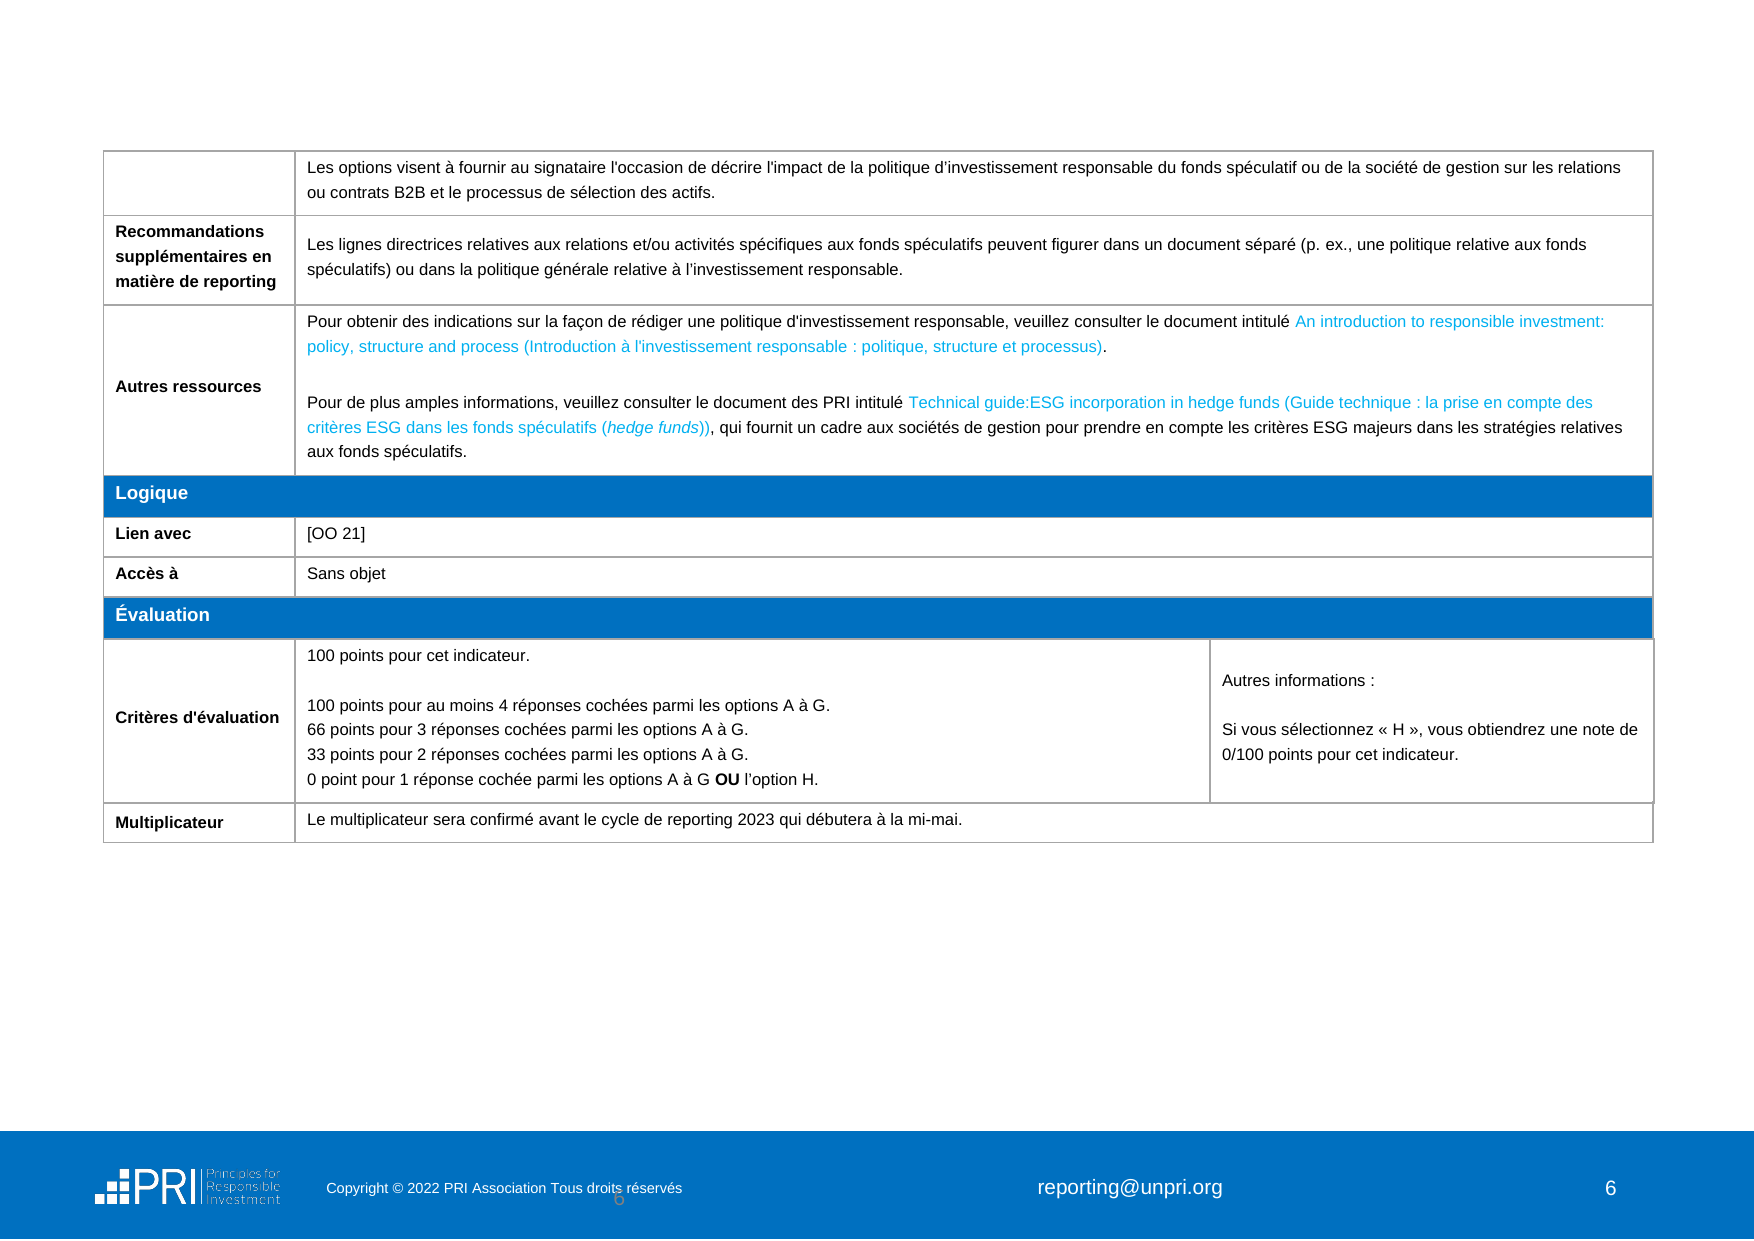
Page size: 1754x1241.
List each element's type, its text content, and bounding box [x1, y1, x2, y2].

table_cell Pour obtenir des indications sur la façon de rédiger une politique d'investissement responsable, veuillez consulter le document intitulé An introduction to responsible investment: policy, structure and process (Introduction à l'investissement responsable : politique, structure et processus). Pour de plus amples informations, veuillez consulter le document des PRI intitulé Technical guide:ESG incorporation in hedge funds (Guide technique : la prise en compte des critères ESG dans les fonds spéculatifs (hedge funds)), qui fournit un cadre aux sociétés de gestion pour prendre en compte les critères ESG majeurs dans les stratégies relatives aux fonds spéculatifs. [296, 306, 1652, 474]
table_cell Accès à [104, 558, 294, 596]
table_cell Les lignes directrices relatives aux relations et/ou activités spécifiques aux fonds spéculatifs peuvent figurer dans un document séparé (p. ex., une politique relative aux fonds spéculatifs) ou dans la politique générale relative à l’investissement responsable. [296, 216, 1652, 304]
table_cell Multiplicateur [104, 804, 294, 842]
table_cell Autres ressources [104, 306, 294, 474]
table_cell Logique [104, 476, 1652, 517]
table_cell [104, 152, 294, 214]
table_cell Critères d'évaluation [104, 640, 294, 802]
table_cell 100 points pour cet indicateur. 100 points pour au moins 4 réponses cochées parmi les options A à G. 66 points pour 3 réponses cochées parmi les options A à G. 33 points pour 2 réponses cochées parmi les options A à G. 0 point pour 1 réponse cochée parmi les options A à G OU l’option H. [296, 640, 1209, 802]
table_cell Autres informations : Si vous sélectionnez « H », vous obtiendrez une note de 0/100 points pour cet indicateur. [1211, 640, 1653, 802]
table_cell [OO 21] [296, 518, 1652, 556]
table_cell Lien avec [104, 518, 294, 556]
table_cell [296, 152, 1652, 214]
picture [1030, 397, 1039, 408]
table_cell Le multiplicateur sera confirmé avant le cycle de reporting 2023 qui débutera à la mi-mai. [296, 804, 1652, 842]
table_cell Évaluation [104, 598, 1652, 638]
table_cell Recommandations supplémentaires en matière de reporting [104, 216, 294, 304]
table_cell Sans objet [296, 558, 1652, 596]
picture [92, 1166, 282, 1207]
